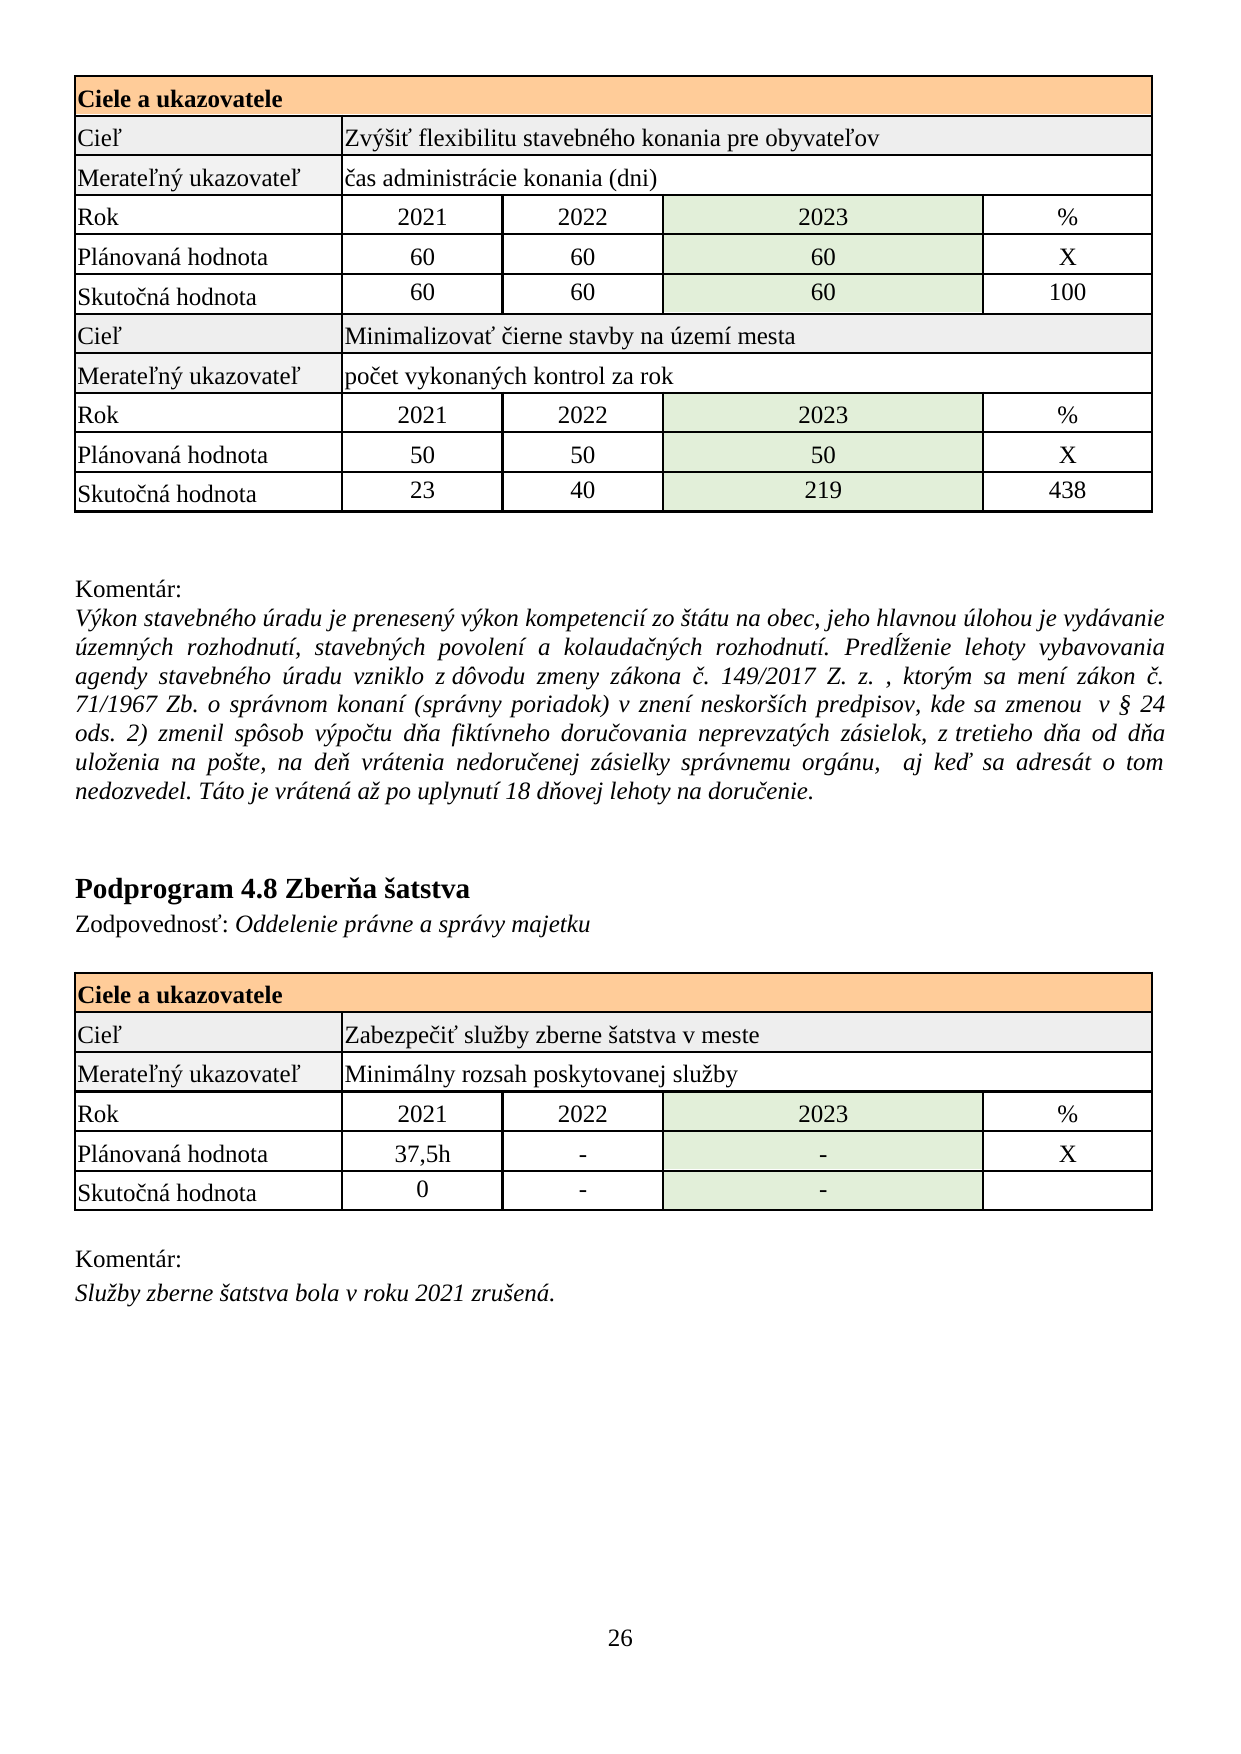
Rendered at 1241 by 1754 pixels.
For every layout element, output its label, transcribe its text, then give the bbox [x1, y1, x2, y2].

table_cell Cieľ [76, 315, 341, 352]
text Podprogram 4.8 Zberňa šatstva [75, 871, 1165, 905]
text Zodpovednosť: Oddelenie právne a správy majetku [75, 905, 1165, 938]
table_cell [984, 1172, 1151, 1209]
table_cell 2022 [504, 394, 662, 431]
table_cell Rok [76, 1093, 341, 1130]
table_cell čas administrácie konania (dni) [343, 156, 1151, 194]
table_cell 60 [664, 275, 982, 312]
table_cell 2023 [664, 196, 982, 233]
table_cell Merateľný ukazovateľ [76, 1053, 341, 1090]
table_cell Rok [76, 394, 341, 431]
table_cell 50 [343, 433, 501, 471]
table_cell Cieľ [76, 117, 341, 154]
table_cell 60 [504, 235, 662, 273]
table_cell Cieľ [76, 1013, 341, 1051]
table_cell 60 [343, 235, 501, 273]
table_cell X [984, 1132, 1151, 1169]
table_cell Minimalizovať čierne stavby na území mesta [343, 315, 1151, 352]
table_cell 50 [664, 433, 982, 471]
table_cell 50 [504, 433, 662, 471]
table_cell 219 [664, 473, 982, 510]
table_cell počet vykonaných kontrol za rok [343, 354, 1151, 392]
table_cell Skutočná hodnota [76, 1172, 341, 1209]
table_header Ciele a ukazovatele [76, 974, 1151, 1011]
table_cell 2022 [504, 196, 662, 233]
table_cell X [984, 235, 1151, 273]
table_cell 100 [984, 275, 1151, 312]
table_cell 2022 [504, 1093, 662, 1130]
table_cell - [504, 1172, 662, 1209]
table_cell Skutočná hodnota [76, 473, 341, 510]
table_cell 2023 [664, 394, 982, 431]
table_cell 60 [664, 235, 982, 273]
table_cell 2023 [664, 1093, 982, 1130]
table_cell 60 [343, 275, 501, 312]
table_cell - [664, 1172, 982, 1209]
table_cell 0 [343, 1172, 501, 1209]
table_cell 438 [984, 473, 1151, 510]
table_cell 23 [343, 473, 501, 510]
table_cell Plánovaná hodnota [76, 235, 341, 273]
table_cell Merateľný ukazovateľ [76, 156, 341, 194]
table_cell 2021 [343, 196, 501, 233]
text Služby zberne šatstva bola v roku 2021 zrušená. [75, 1273, 1165, 1307]
table_cell Zvýšiť flexibilitu stavebného konania pre obyvateľov [343, 117, 1151, 154]
table_cell Merateľný ukazovateľ [76, 354, 341, 392]
table_cell Minimálny rozsah poskytovanej služby [343, 1053, 1151, 1090]
table_cell Skutočná hodnota [76, 275, 341, 312]
table_cell 40 [504, 473, 662, 510]
table_cell % [984, 1093, 1151, 1130]
table_cell - [664, 1132, 982, 1169]
table_cell - [504, 1132, 662, 1169]
table_cell Rok [76, 196, 341, 233]
table_cell X [984, 433, 1151, 471]
table_cell % [984, 196, 1151, 233]
table_cell 60 [504, 275, 662, 312]
table_cell % [984, 394, 1151, 431]
text Komentár: [75, 1240, 1165, 1273]
table_cell 2021 [343, 1093, 501, 1130]
table_cell Plánovaná hodnota [76, 1132, 341, 1169]
table_cell Plánovaná hodnota [76, 433, 341, 471]
table_cell 2021 [343, 394, 501, 431]
table_cell 37,5h [343, 1132, 501, 1169]
text Komentár: [75, 570, 1165, 603]
text Výkon stavebného úradu je prenesený výkon kompetencií zo štátu na obec, jeho hlavnou úlohou je vydávanie územných rozhodnutí, stavebných povolení a kolaudačných rozhodnutí. Predĺženie lehoty vybavovania agendy stavebného úradu vzniklo z dôvodu zmeny zákona č. 149/2017 Z. z. , ktorým sa mení zákon č. 71/1967 Zb. o správnom konaní (správny poriadok) v znení neskorších predpisov, kde sa zmenou v § 24 ods. 2) zmenil spôsob výpočtu dňa fiktívneho doručovania neprevzatých zásielok, z tretieho dňa od dňa uloženia na pošte, na deň vrátenia nedoručenej zásielky správnemu orgánu, aj keď sa adresát o tom nedozvedel. Táto je vrátená až po uplynutí 18 dňovej lehoty na doručenie. [75, 603, 1165, 804]
table_header Ciele a ukazovatele [76, 77, 1151, 114]
table_cell Zabezpečiť služby zberne šatstva v meste [343, 1013, 1151, 1051]
